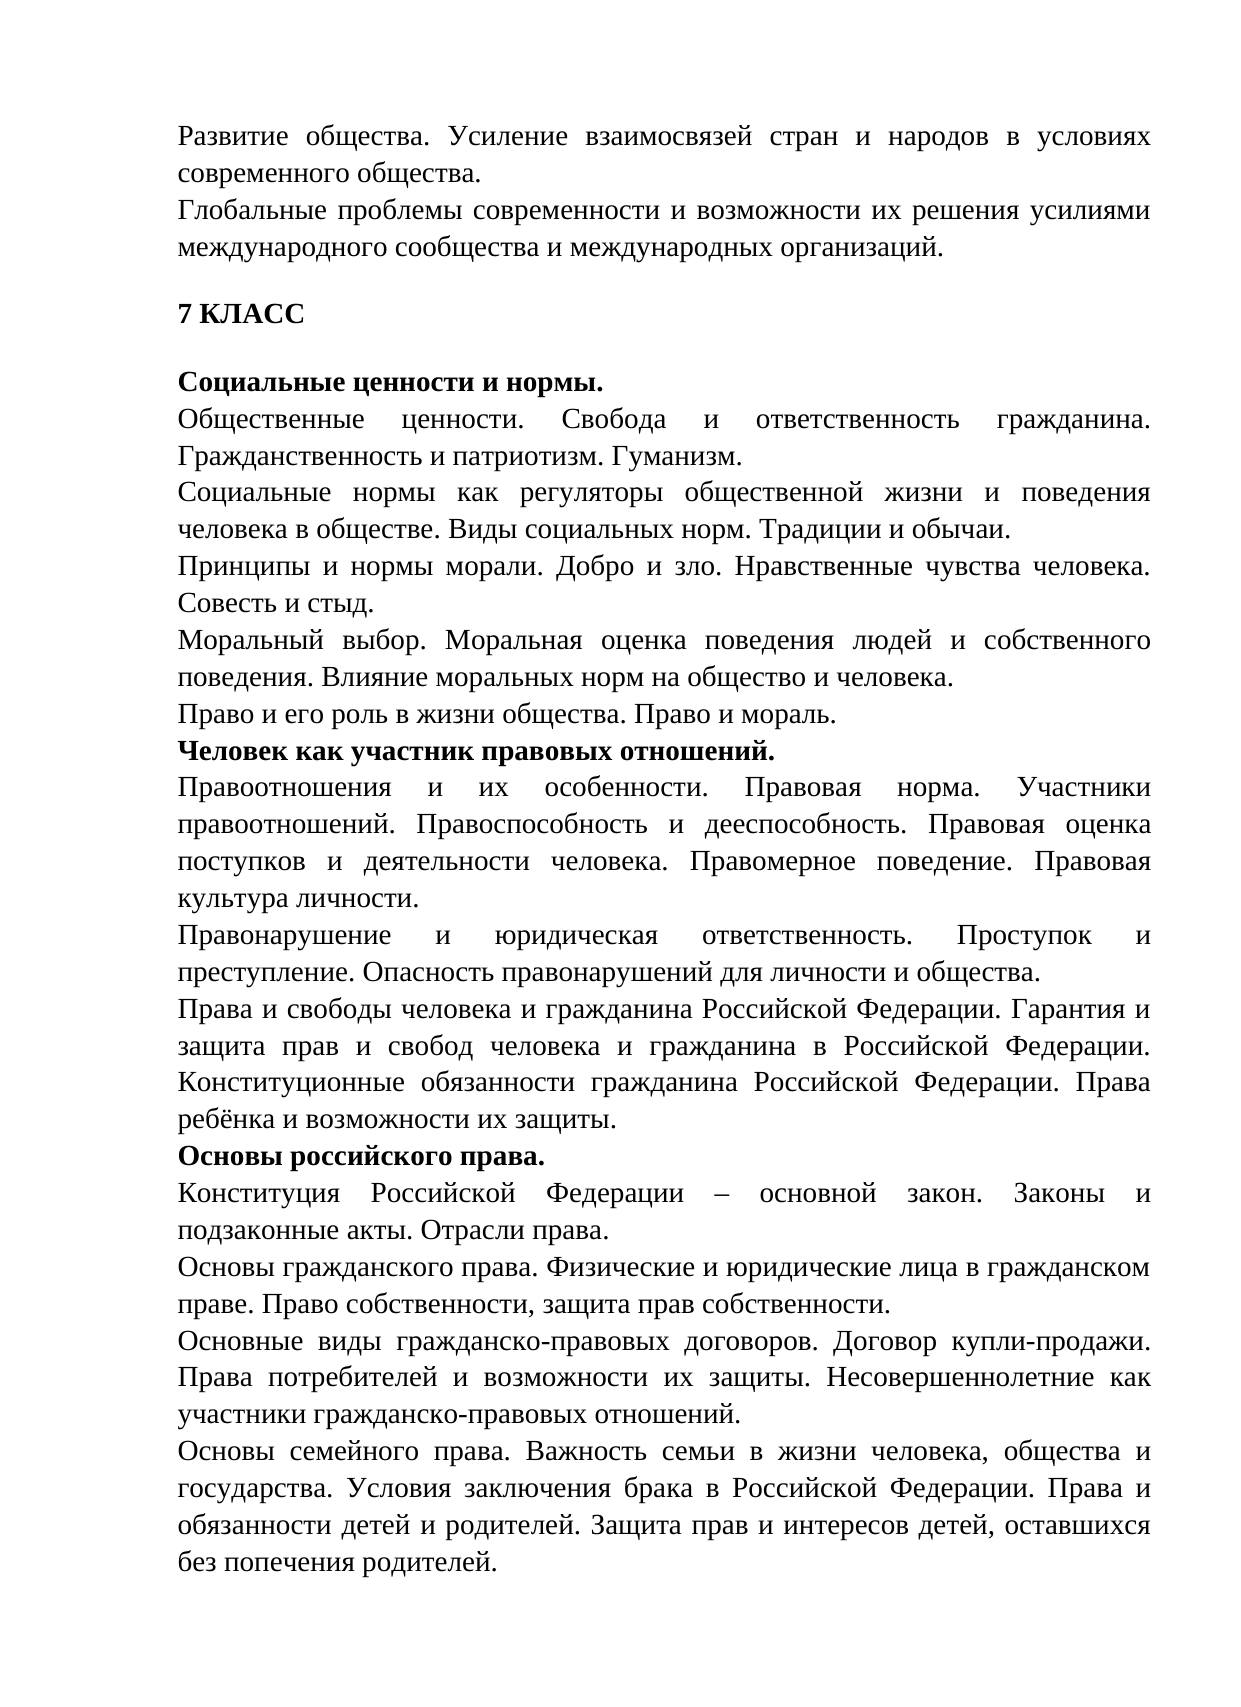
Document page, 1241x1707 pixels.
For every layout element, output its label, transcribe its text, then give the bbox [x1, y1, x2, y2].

text Глобальные проблемы современности и возможности их решения усилиями международного сообщества и международных организаций. [177, 192, 1152, 262]
text Основные виды гражданско-правовых договоров. Договор купли-продажи. Права потребителей и возможности их защиты. Несовершеннолетние как участники гражданско-правовых отношений. [177, 1323, 1152, 1430]
text Право и его роль в жизни общества. Право и мораль. [177, 696, 1152, 729]
text Человек как участник правовых отношений. [177, 733, 1152, 766]
text Правоотношения и их особенности. Правовая норма. Участники правоотношений. Правоспособность и дееспособность. Правовая оценка поступков и деятельности человека. Правомерное поведение. Правовая культура личности. [177, 769, 1152, 914]
text Принципы и нормы морали. Добро и зло. Нравственные чувства человека. Совесть и стыд. [177, 548, 1152, 619]
text Общественные ценности. Свобода и ответственность гражданина. Гражданственность и патриотизм. Гуманизм. [177, 401, 1152, 471]
text Конституция Российской Федерации – основной закон. Законы и подзаконные акты. Отрасли права. [177, 1175, 1152, 1246]
text Права и свободы человека и гражданина Российской Федерации. Гарантия и защита прав и свобод человека и гражданина в Российской Федерации. Конституционные обязанности гражданина Российской Федерации. Права ребёнка и возможности их защиты. [177, 991, 1152, 1135]
text Основы семейного права. Важность семьи в жизни человека, общества и государства. Условия заключения брака в Российской Федерации. Права и обязанности детей и родителей. Защита прав и интересов детей, оставшихся без попечения родителей. [177, 1433, 1152, 1577]
text Социальные нормы как регуляторы общественной жизни и поведения человека в обществе. Виды социальных норм. Традиции и обычаи. [177, 474, 1152, 545]
text Социальные ценности и нормы. [177, 364, 1152, 397]
text Основы российского права. [177, 1138, 1152, 1172]
text Моральный выбор. Моральная оценка поведения людей и собственного поведения. Влияние моральных норм на общество и человека. [177, 622, 1152, 692]
text 7 КЛАСС [177, 296, 1152, 330]
text Развитие общества. Усиление взаимосвязей стран и народов в условиях современного общества. [177, 118, 1152, 188]
text Правонарушение и юридическая ответственность. Проступок и преступление. Опасность правонарушений для личности и общества. [177, 917, 1152, 987]
text Основы гражданского права. Физические и юридические лица в гражданском праве. Право собственности, защита прав собственности. [177, 1249, 1152, 1319]
